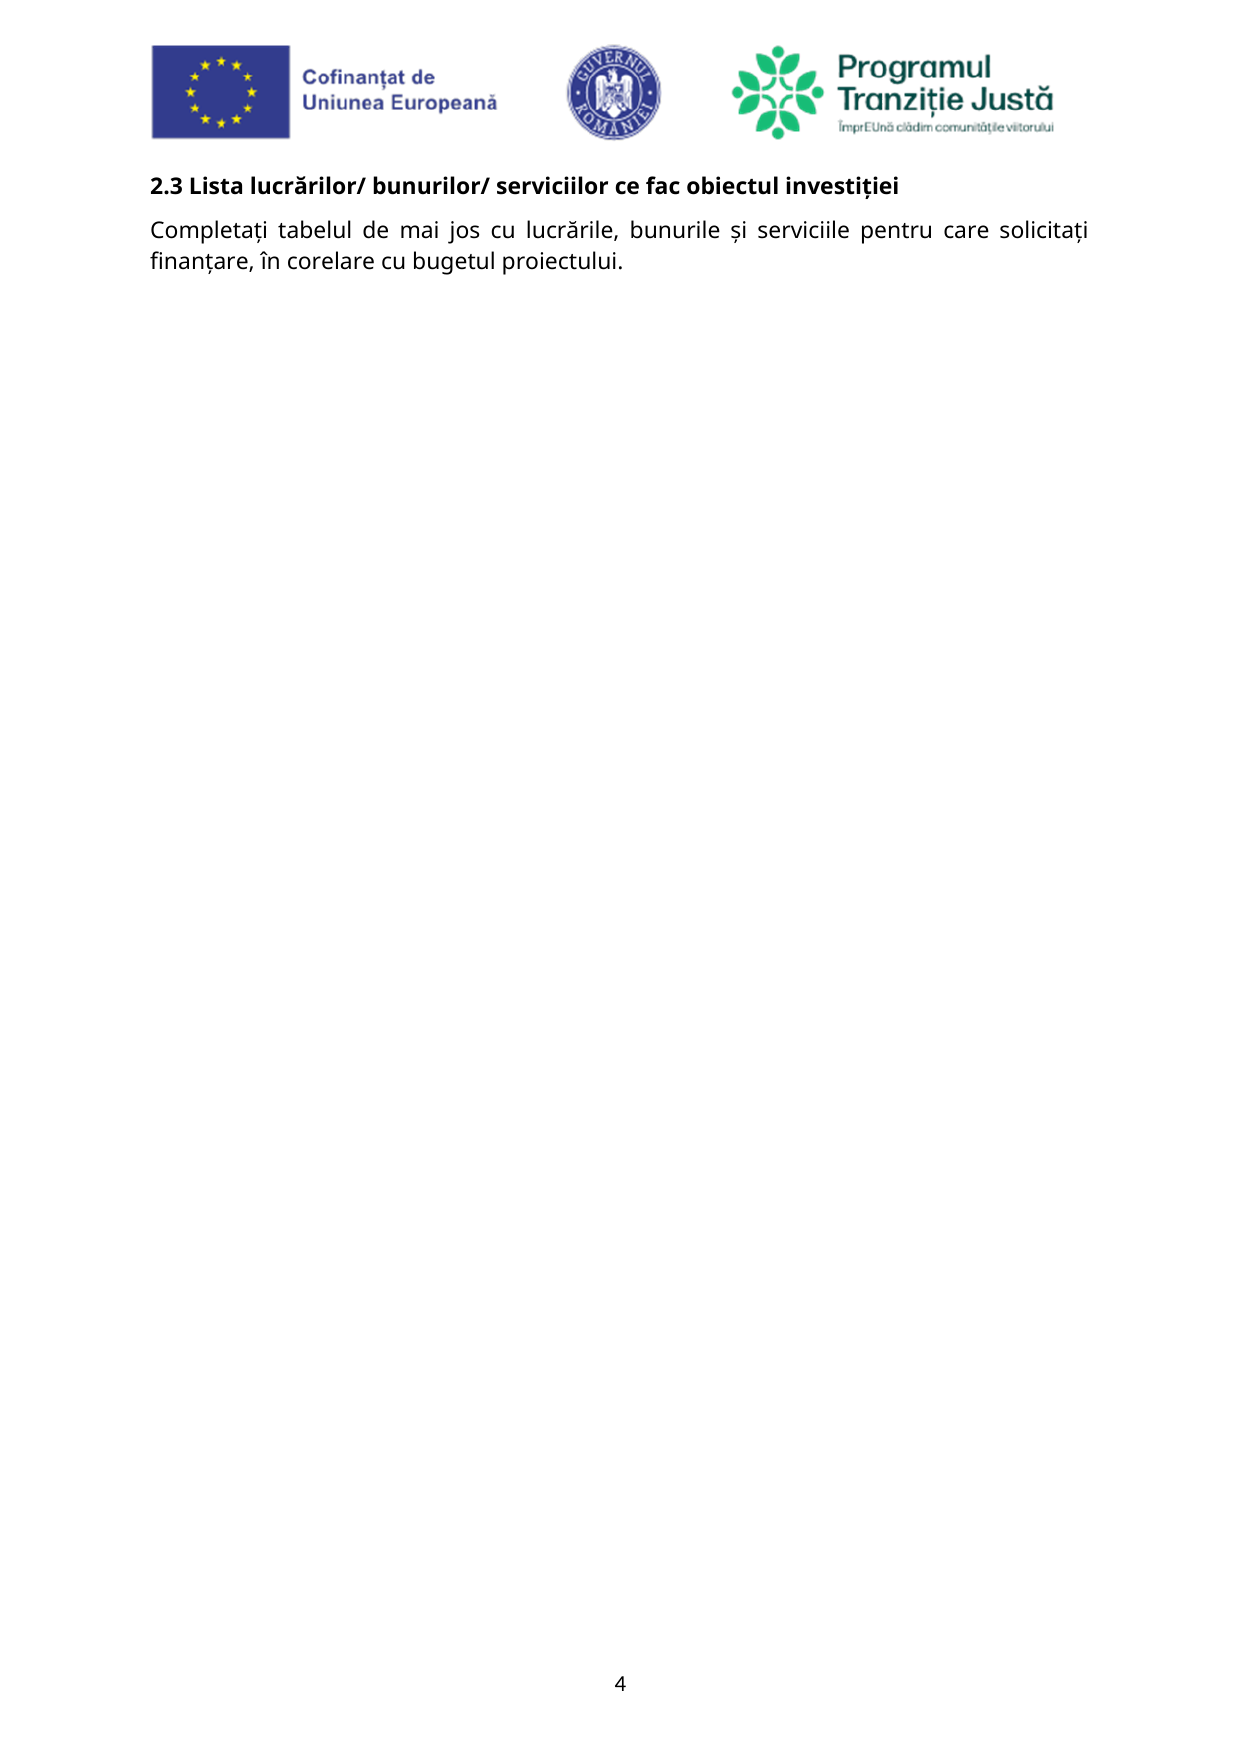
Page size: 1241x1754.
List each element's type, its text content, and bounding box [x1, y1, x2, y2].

subtitle 2.3 Lista lucrărilor/ bunurilor/ serviciilor ce fac obiectul investiției [150, 170, 1090, 202]
text Completați tabelul de mai jos cu lucrările, bunurile și serviciile pentru care solicitați finanțare, în corelare cu bugetul proiectului. [150, 214, 1090, 277]
picture [150, 44, 1054, 143]
